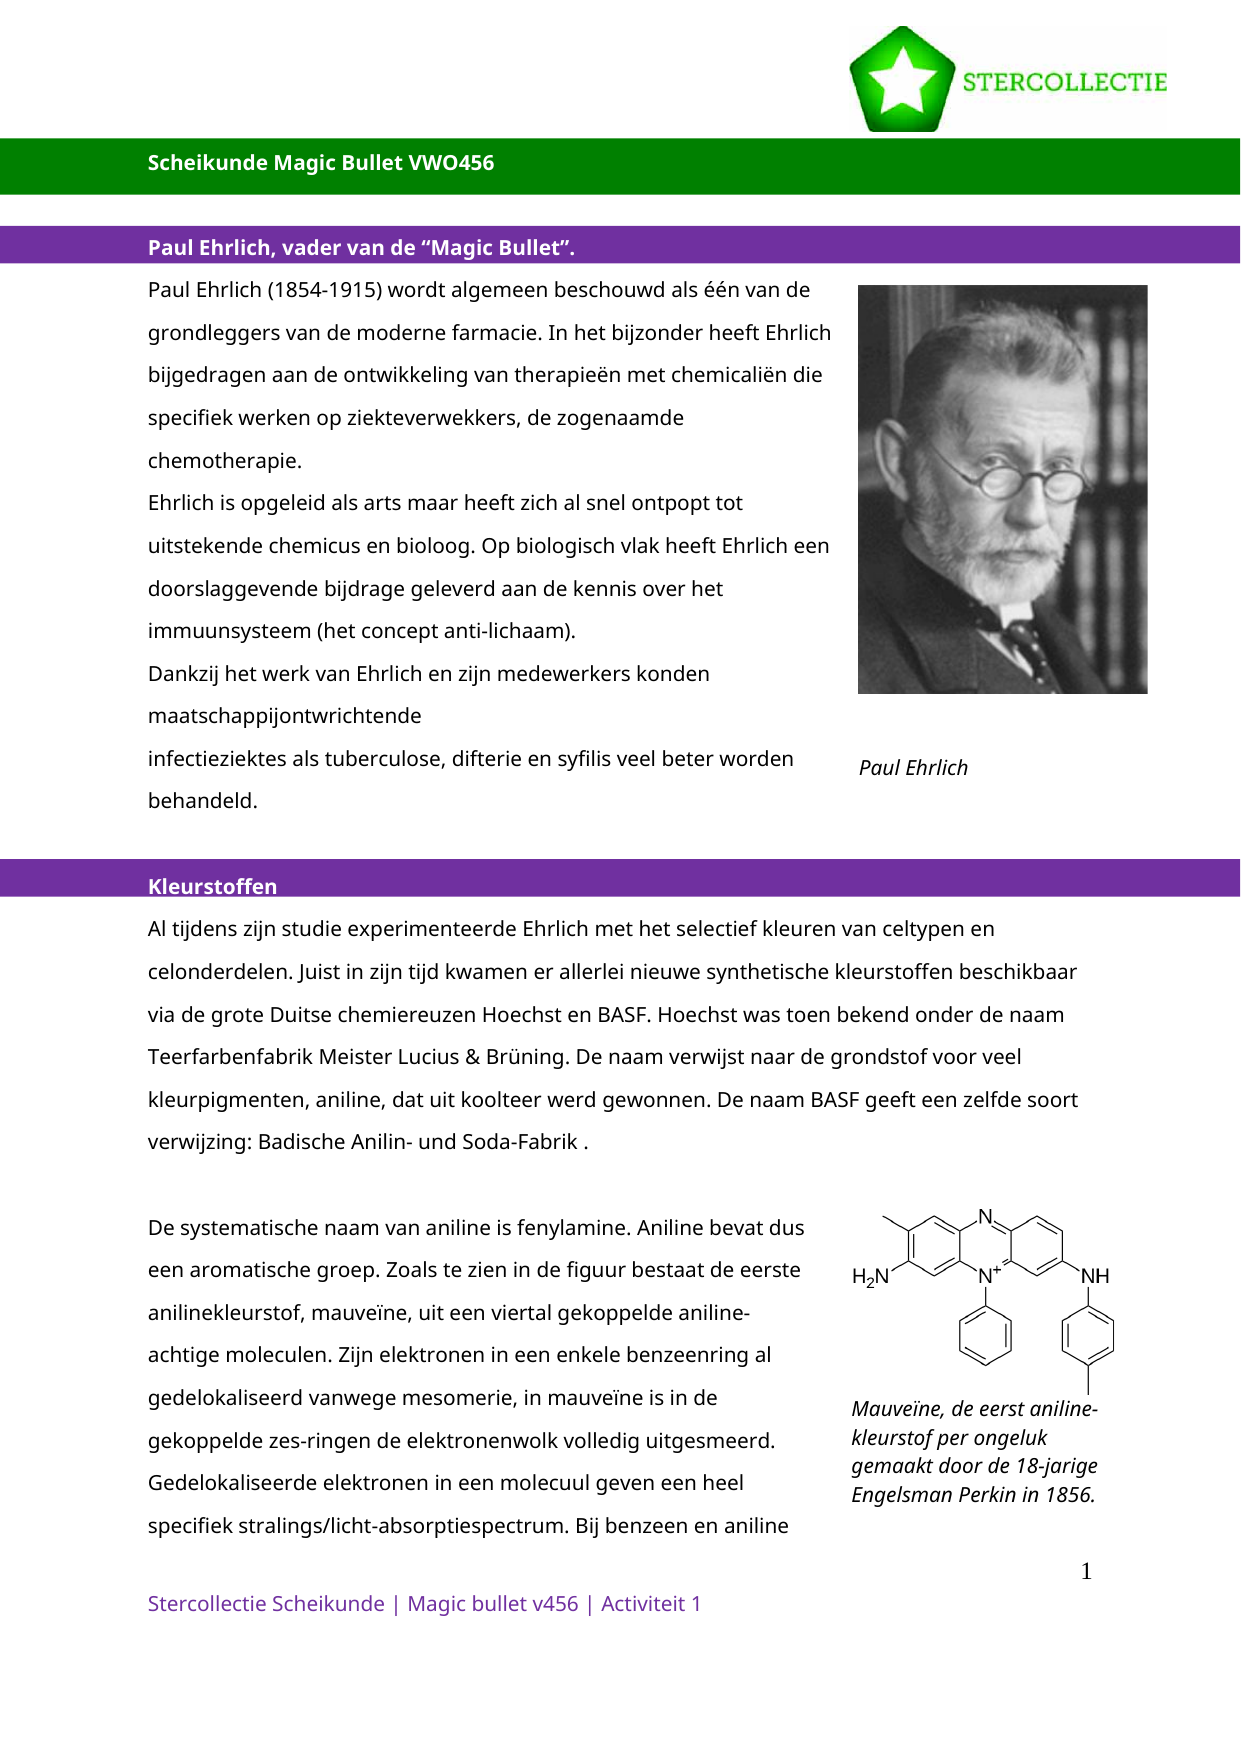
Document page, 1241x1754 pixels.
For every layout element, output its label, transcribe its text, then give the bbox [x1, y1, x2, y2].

text Dankzij het werk van Ehrlich en zijn medewerkers konden maatschappijontwrichtende [148, 659, 1093, 730]
text Scheikunde Magic Bullet VWO456 [148, 148, 1093, 176]
subtitle Paul Ehrlich, vader van de “Magic Bullet”. [148, 233, 1093, 261]
picture [858, 284, 1148, 694]
text Ehrlich is opgeleid als arts maar heeft zich al snel ontpopt tot uitstekende chemicus en bioloog. Op biologisch vlak heeft Ehrlich een doorslaggevende bijdrage geleverd aan de kennis over het immuunsysteem (het concept anti-lichaam). [148, 488, 858, 645]
text Paul Ehrlich (1854-1915) wordt algemeen beschouwd als één van de grondleggers van de moderne farmacie. In het bijzonder heeft Ehrlich bijgedragen aan de ontwikkeling van therapieën met chemicaliën die specifiek werken op ziekteverwekkers, de zogenaamde chemotherapie. [148, 275, 1093, 474]
text Al tijdens zijn studie experimenteerde Ehrlich met het selectief kleuren van celtypen en celonderdelen. Juist in zijn tijd kwamen er allerlei nieuwe synthetische kleurstoffen beschikbaar via de grote Duitse chemiereuzen Hoechst en BASF. Hoechst was toen bekend onder de naam Teerfarbenfabrik Meister Lucius & Brüning. De naam verwijst naar de grondstof voor veel kleurpigmenten, aniline, dat uit koolteer werd gewonnen. De naam BASF geeft een zelfde soort verwijzing: Badische Anilin- und Soda-Fabrik . [148, 914, 1093, 1156]
text De systematische naam van aniline is fenylamine. Aniline bevat dus een aromatische groep. Zoals te zien in de figuur bestaat de eerste anilinekleurstof, mauveïne, uit een viertal gekoppelde aniline-achtige moleculen. Zijn elektronen in een enkele benzeenring al gedelokaliseerd vanwege mesomerie, in mauveïne is in de gekoppelde zes-ringen de elektronenwolk volledig uitgesmeerd. [148, 1213, 836, 1454]
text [148, 1468, 1093, 1539]
picture [849, 26, 1167, 132]
text Kleurstoffen [148, 872, 1093, 900]
text infectieziektes als tuberculose, difterie en syfilis veel beter worden behandeld. [148, 744, 1093, 815]
picture [851, 1206, 1115, 1395]
